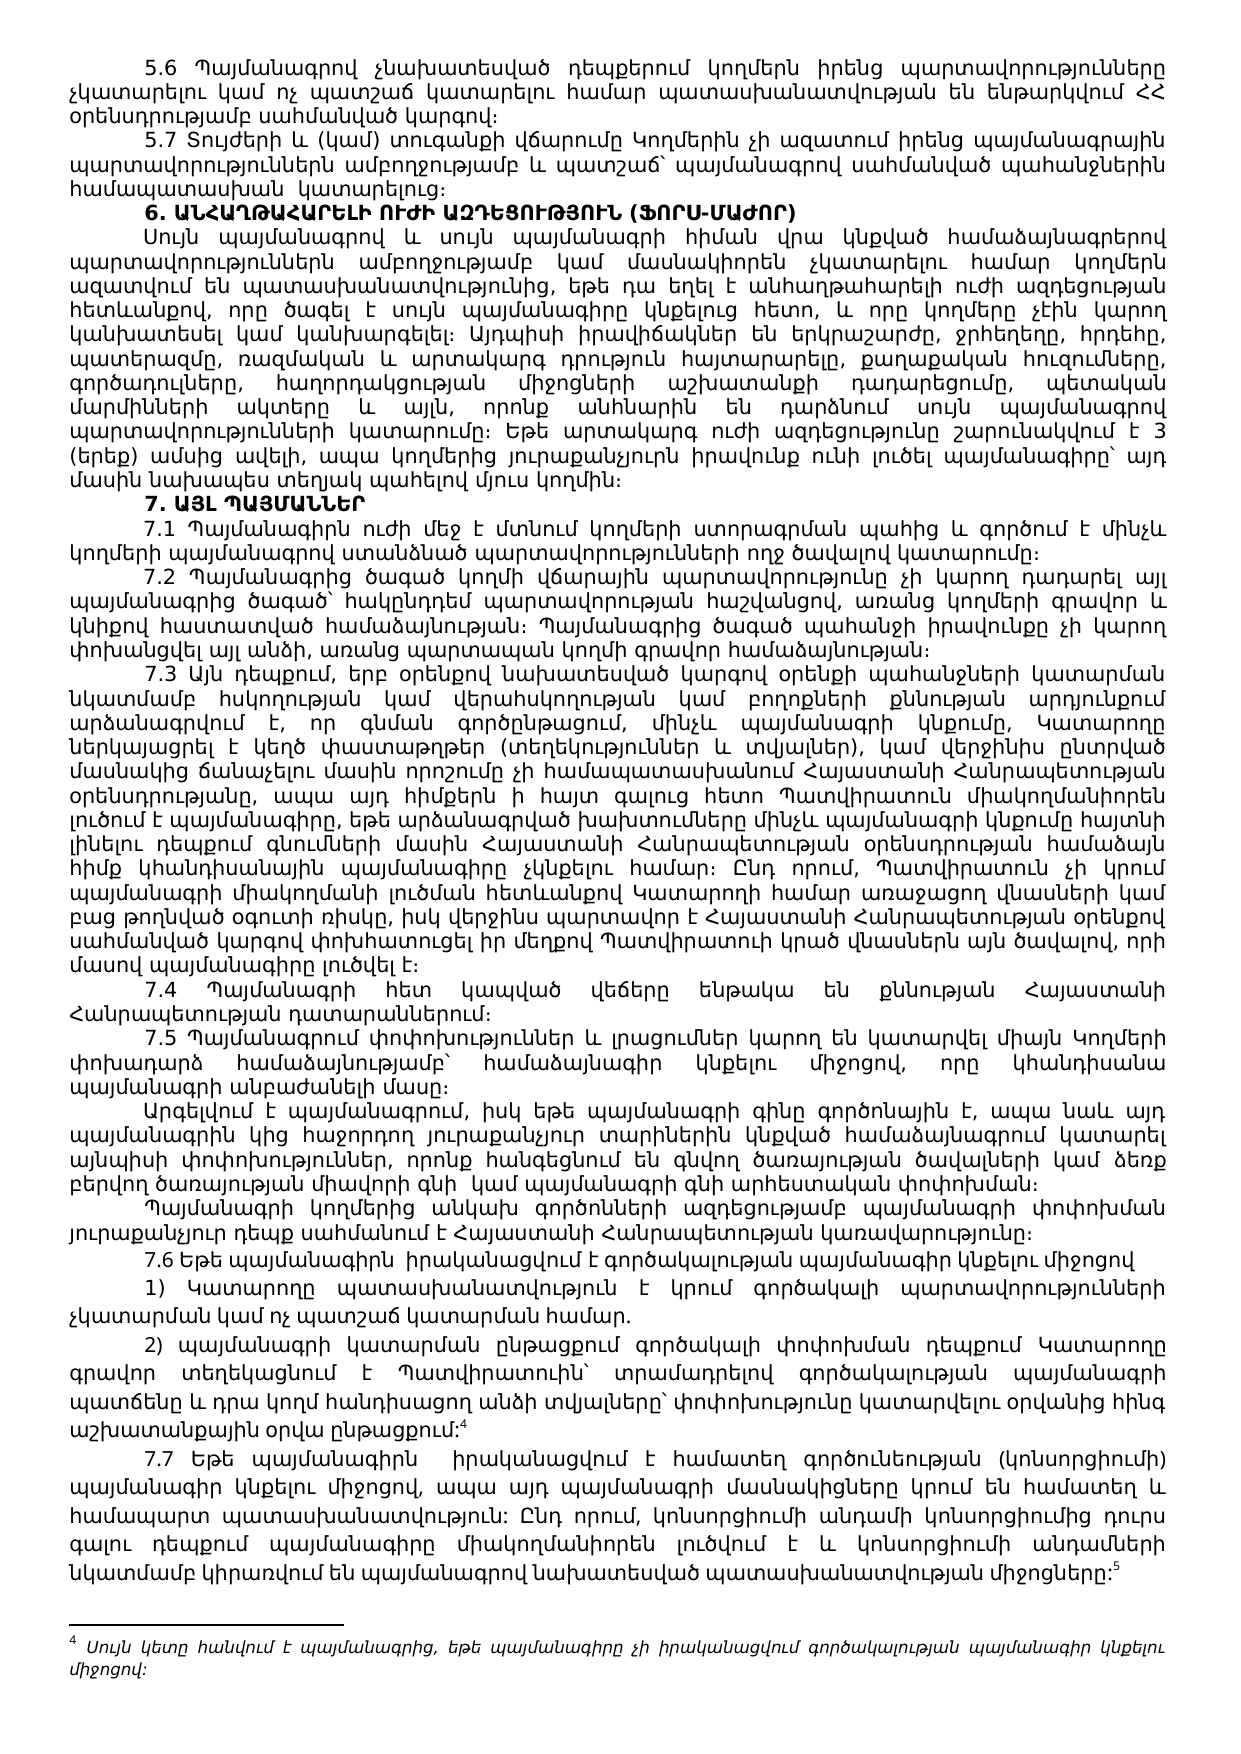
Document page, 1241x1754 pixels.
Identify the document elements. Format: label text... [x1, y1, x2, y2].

text 7.2 Պայմանագրից ծագած կողմի վճարային պարտավորությունը չի կարող դադարել այլ պայմանագրից ծագած՝ հակընդդեմ պարտավորության հաշվանցով, առանց կողմերի գրավոր և կնիքով հաստատված համաձայնության։ Պայմանագրից ծագած պահանջի իրավունքը չի կարող փոխանցվել այլ անձի, առանց պարտապան կողմի գրավոր համաձայնության։ [69, 565, 1167, 662]
text 7. ԱՅԼ ՊԱՅՄԱՆՆԵՐ [69, 492, 1167, 517]
text 7.5 Պայմանագրում փոփոխություններ և լրացումներ կարող են կատարվել միայն Կողմերի փոխադարձ համաձայնությամբ՝ համաձայնագիր կնքելու միջոցով, որը կհանդիսանա պայմանագրի անբաժանելի մասը։ [69, 1026, 1167, 1099]
text 7.7 Եթե պայմանագիրն իրականացվում է համատեղ գործունեության (կոնսորցիումի) պայմանագիր կնքելու միջոցով, ապա այդ պայմանագրի մասնակիցները կրում են համատեղ և համապարտ պատասխանատվություն: Ընդ որում, կոնսորցիումի անդամի կոնսորցիումից դուրս գալու դեպքում պայմանագիրը միակողմանիորեն լուծվում է և կոնսորցիումի անդամների նկատմամբ կիրառվում են պայմանագրով նախատեսված պատասխանատվության միջոցները: [69, 1444, 1167, 1586]
text Արգելվում է պայմանագրում, իսկ եթե պայմանագրի գինը գործոնային է, ապա նաև այդ պայմանագրին կից հաջորդող յուրաքանչյուր տարիներին կնքված համաձայնագրում կատարել այնպիսի փոփոխություններ, որոնք հանգեցնում են գնվող ծառայության ծավալների կամ ձեռք բերվող ծառայության միավորի գնի կամ պայմանագրի գնի արհեստական փոփոխման։ [69, 1099, 1167, 1196]
text Սույն պայմանագրով և սույն պայմանագրի հիման վրա կնքված համաձայնագրերով պարտավորություններն ամբողջությամբ կամ մասնակիորեն չկատարելու համար կողմերն ազատվում են պատասխանատվությունից, եթե դա եղել է անհաղթահարելի ուժի ազդեցության հետևանքով, որը ծագել է սույն պայմանագիրը կնքելուց հետո, և որը կողմերը չէին կարող կանխատեսել կամ կանխարգելել։ Այդպիսի իրավիճակներ են երկրաշարժը, ջրհեղեղը, հրդեհը, պատերազմը, ռազմական և արտակարգ դրություն հայտարարելը, քաղաքական հուզումները, գործադուլները, հաղորդակցության միջոցների աշխատանքի դադարեցումը, պետական մարմինների ակտերը և այլն, որոնք անհնարին են դարձնում սույն պայմանագրով պարտավորությունների կատարումը։ Եթե արտակարգ ուժի ազդեցությունը շարունակվում է 3 (երեք) ամսից ավելի, ապա կողմերից յուրաքանչյուրն իրավունք ունի լուծել պայմանագիրը՝ այդ մասին նախապես տեղյակ պահելով մյուս կողմին։ [69, 225, 1167, 492]
text 7.6 Եթե պայմանագիրն իրականացվում է գործակալության պայմանագիր կնքելու միջոցով [69, 1245, 1167, 1273]
text 6. ԱՆՀԱՂԹԱՀԱՐԵԼԻ ՈՒԺԻ ԱԶԴԵՑՈՒԹՅՈՒՆ (ՖՈՐՍ-ՄԱԺՈՐ) [69, 201, 1167, 225]
text Պայմանագրի կողմերից անկախ գործոնների ազդեցությամբ պայմանագրի փոփոխման յուրաքանչյուր դեպք սահմանում է Հայաստանի Հանրապետության կառավարությունը։ [69, 1196, 1167, 1245]
text 5.6 Պայմանագրով չնախատեսված դեպքերում կողմերն իրենց պարտավորությունները չկատարելու կամ ոչ պատշաճ կատարելու համար պատասխանատվության են ենթարկվում ՀՀ օրենսդրությամբ սահմանված կարգով։ [69, 56, 1167, 128]
text 7.3 Այն դեպքում, երբ օրենքով նախատեսված կարգով օրենքի պահանջների կատարման նկատմամբ հսկողության կամ վերահսկողության կամ բողոքների քննության արդյունքում արձանագրվում է, որ գնման գործընթացում, մինչև պայմանագրի կնքումը, Կատարողը ներկայացրել է կեղծ փաստաթղթեր (տեղեկություններ և տվյալներ), կամ վերջինիս ընտրված մասնակից ճանաչելու մասին որոշումը չի համապատասխանում Հայաստանի Հանրապետության օրենսդրությանը, ապա այդ հիմքերն ի հայտ գալուց հետո Պատվիրատուն միակողմանիորեն լուծում է պայմանագիրը, եթե արձանագրված խախտումները մինչև պայմանագրի կնքումը հայտնի լինելու դեպքում գնումների մասին Հայաստանի Հանրապետության օրենսդրության համաձայն հիմք կհանդիսանային պայմանագիրը չկնքելու համար։ Ընդ որում, Պատվիրատուն չի կրում պայմանագրի միակողմանի լուծման հետևանքով Կատարողի համար առաջացող վնասների կամ բաց թողնված օգուտի ռիսկը, իսկ վերջինս պարտավոր է Հայաստանի Հանրապետության օրենքով սահմանված կարգով փոխհատուցել իր մեղքով Պատվիրատուի կրած վնասներն այն ծավալով, որի մասով պայմանագիրը լուծվել է։ [69, 662, 1167, 978]
text 1) Կատարողը պատասխանատվություն է կրում գործակալի պարտավորությունների չկատարման կամ ոչ պատշաճ կատարման համար. [69, 1273, 1167, 1330]
text 2) պայմանագրի կատարման ընթացքում գործակալի փոփոխման դեպքում Կատարողը գրավոր տեղեկացնում է Պատվիրատուին՝ տրամադրելով գործակալության պայմանագրի պատճենը և դրա կողմ հանդիսացող անձի տվյալները՝ փոփոխությունը կատարվելու օրվանից հինգ աշխատանքային օրվա ընթացքում: [69, 1330, 1167, 1444]
text 7.1 Պայմանագիրն ուժի մեջ է մտնում կողմերի ստորագրման պահից և գործում է մինչև կողմերի պայմանագրով ստանձնած պարտավորությունների ողջ ծավալով կատարումը։ [69, 517, 1167, 565]
text 5.7 Տույժերի և (կամ) տուգանքի վճարումը Կողմերին չի ազատում իրենց պայմանագրային պարտավորություններն ամբողջությամբ և պատշաճ՝ պայմանագրով սահմանված պահանջներին համապատասխան կատարելուց։ [69, 128, 1167, 201]
text 7.4 Պայմանագրի հետ կապված վեճերը ենթակա են քննության Հայաստանի Հանրապետության դատարաններում։ [69, 978, 1167, 1026]
